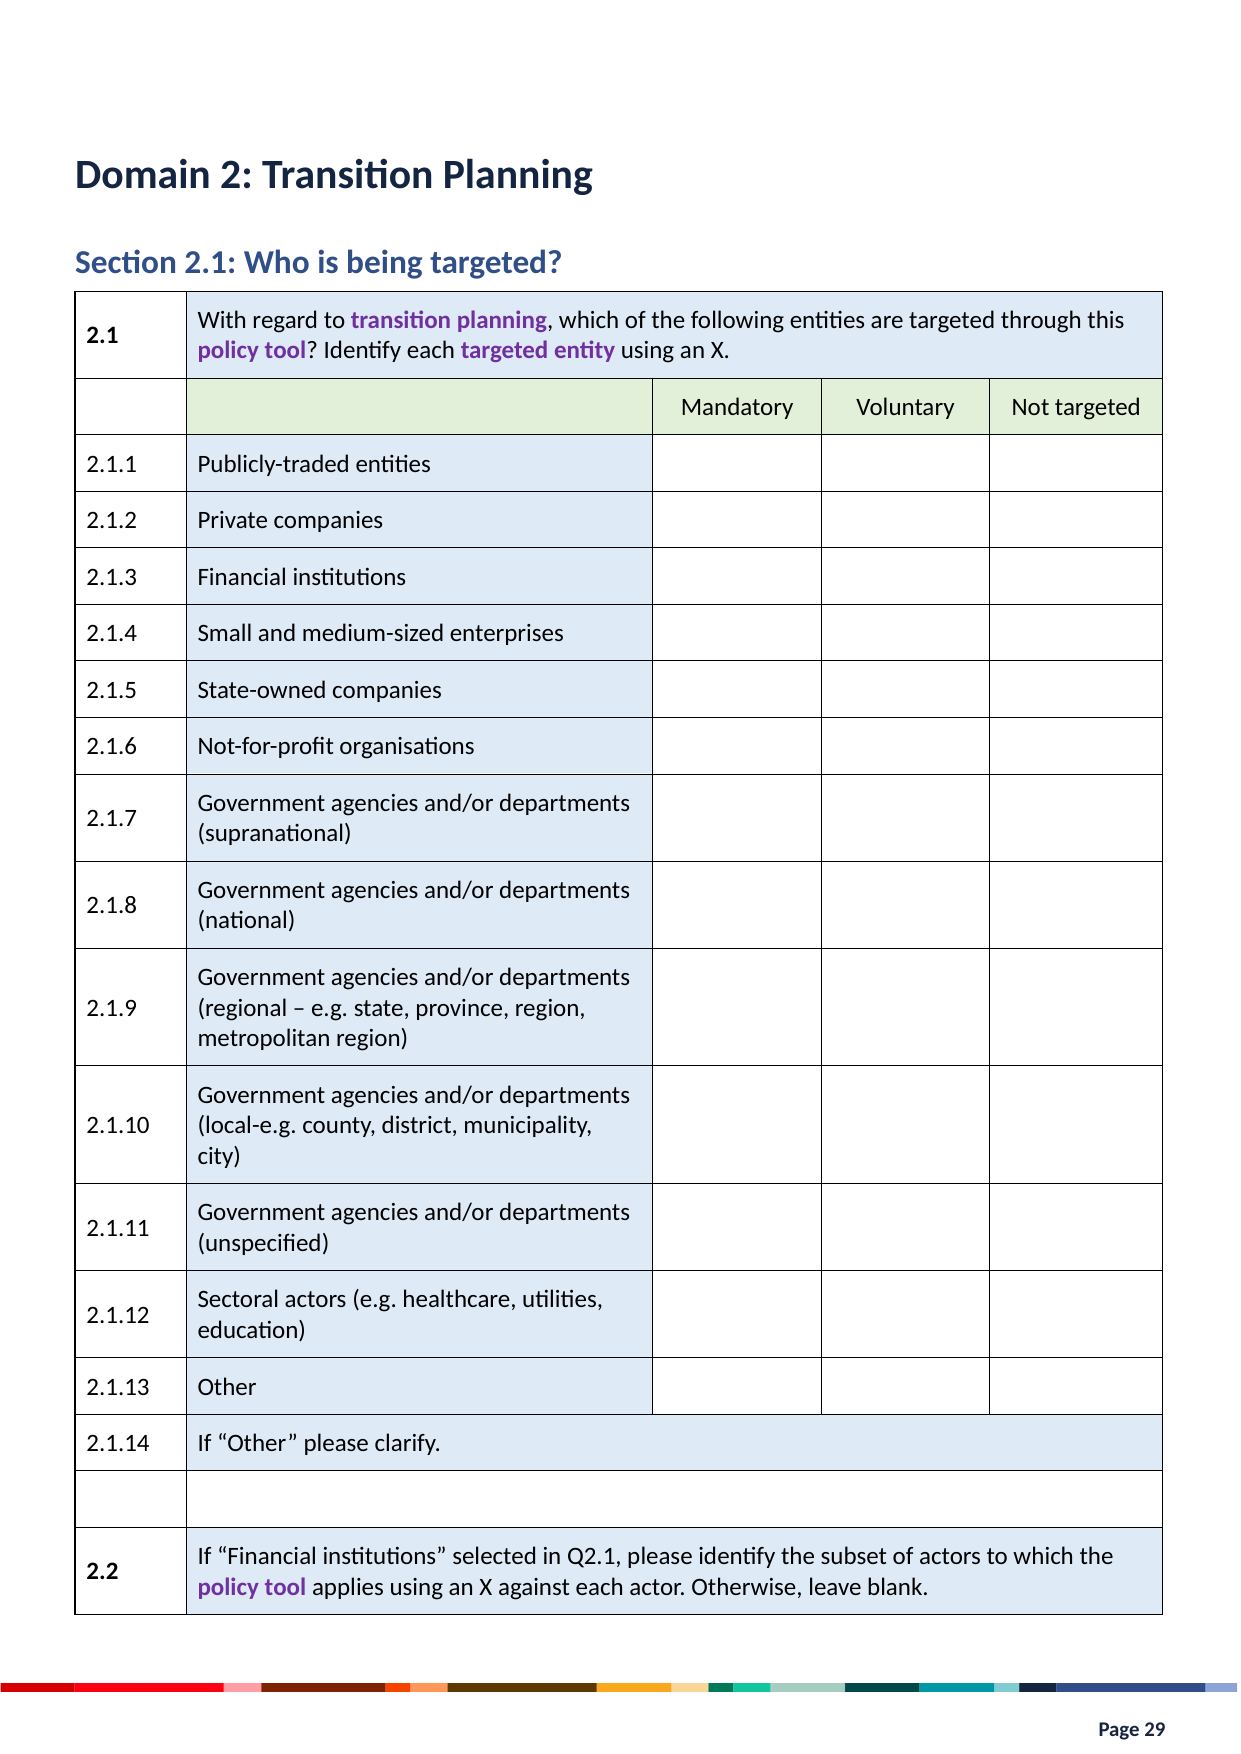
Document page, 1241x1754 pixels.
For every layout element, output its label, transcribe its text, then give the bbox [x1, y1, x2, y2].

table_cell [822, 605, 989, 660]
table_cell Mandatory [653, 379, 821, 434]
table_cell [990, 1358, 1162, 1414]
table_cell [653, 718, 821, 773]
table_cell [990, 1271, 1162, 1357]
table_cell [822, 492, 989, 547]
table_cell [822, 1066, 989, 1183]
table_cell [653, 1271, 821, 1357]
picture [0, 1683, 1236, 1692]
table_cell 2.1.14 [76, 1415, 186, 1470]
table_cell Not targeted [990, 379, 1162, 434]
table_cell [822, 1358, 989, 1414]
table_cell Government agencies and/or departments (supranational) [187, 775, 652, 861]
table_cell [653, 605, 821, 660]
table_cell [990, 862, 1162, 948]
table_cell 2.1.3 [76, 548, 186, 604]
table_cell Not-for-profit organisations [187, 718, 652, 773]
table_cell [653, 949, 821, 1065]
table_cell [822, 862, 989, 948]
table_cell If “Other” please clarify. [187, 1415, 1162, 1470]
table_cell [990, 548, 1162, 604]
table_cell [990, 949, 1162, 1065]
table_header 2.1 [76, 292, 186, 378]
table_cell Government agencies and/or departments (regional – e.g. state, province, region, metropolitan region) [187, 949, 652, 1065]
table_cell 2.1.9 [76, 949, 186, 1065]
table_cell [990, 605, 1162, 660]
table_cell 2.1.6 [76, 718, 186, 773]
table_cell [822, 718, 989, 773]
table_cell [653, 775, 821, 861]
table_cell [653, 1066, 821, 1183]
table_header With regard to transition planning, which of the following entities are targeted through this policy tool? Identify each targeted entity using an X. [187, 292, 1162, 378]
table_cell 2.2 [76, 1528, 186, 1614]
table_cell 2.1.1 [76, 435, 186, 491]
table_cell If “Financial institutions” selected in Q2.1, please identify the subset of actors to which the policy tool applies using an X against each actor. Otherwise, leave blank. [187, 1528, 1162, 1614]
table_cell 2.1.2 [76, 492, 186, 547]
table_cell Government agencies and/or departments (unspecified) [187, 1184, 652, 1270]
table_cell Government agencies and/or departments (national) [187, 862, 652, 948]
table_cell [990, 1184, 1162, 1270]
table_cell 2.1.11 [76, 1184, 186, 1270]
table_cell 2.1.5 [76, 661, 186, 717]
table_cell [187, 1471, 1162, 1527]
table_cell [822, 661, 989, 717]
table_cell [822, 775, 989, 861]
table_cell [990, 775, 1162, 861]
table_cell [76, 1471, 186, 1527]
table_cell [990, 718, 1162, 773]
table_cell Private companies [187, 492, 652, 547]
table_cell [653, 548, 821, 604]
subtitle Section 2.1: Who is being targeted? [75, 241, 1165, 282]
table_cell [990, 661, 1162, 717]
table_cell [990, 1066, 1162, 1183]
table_cell [653, 1184, 821, 1270]
table_cell Small and medium-sized enterprises [187, 605, 652, 660]
table_cell [653, 1358, 821, 1414]
table_cell [76, 379, 186, 434]
table_cell 2.1.12 [76, 1271, 186, 1357]
table_cell State-owned companies [187, 661, 652, 717]
table_cell Government agencies and/or departments (local-e.g. county, district, municipality, city) [187, 1066, 652, 1183]
table_cell [990, 435, 1162, 491]
table_cell [990, 492, 1162, 547]
table_cell [653, 661, 821, 717]
table_cell Financial institutions [187, 548, 652, 604]
table_cell Other [187, 1358, 652, 1414]
subtitle Domain 2: Transition Planning [75, 148, 1165, 199]
table_cell [187, 379, 652, 434]
table_cell [822, 1184, 989, 1270]
table_cell [653, 862, 821, 948]
table_cell [653, 492, 821, 547]
table_cell [822, 949, 989, 1065]
table_cell 2.1.7 [76, 775, 186, 861]
table_cell [822, 548, 989, 604]
table_cell [822, 435, 989, 491]
table_cell 2.1.4 [76, 605, 186, 660]
table_cell 2.1.8 [76, 862, 186, 948]
table_cell Sectoral actors (e.g. healthcare, utilities, education) [187, 1271, 652, 1357]
table_cell Voluntary [822, 379, 989, 434]
table_cell Publicly-traded entities [187, 435, 652, 491]
table_cell [653, 435, 821, 491]
table_cell 2.1.10 [76, 1066, 186, 1183]
table_cell 2.1.13 [76, 1358, 186, 1414]
table_cell [822, 1271, 989, 1357]
